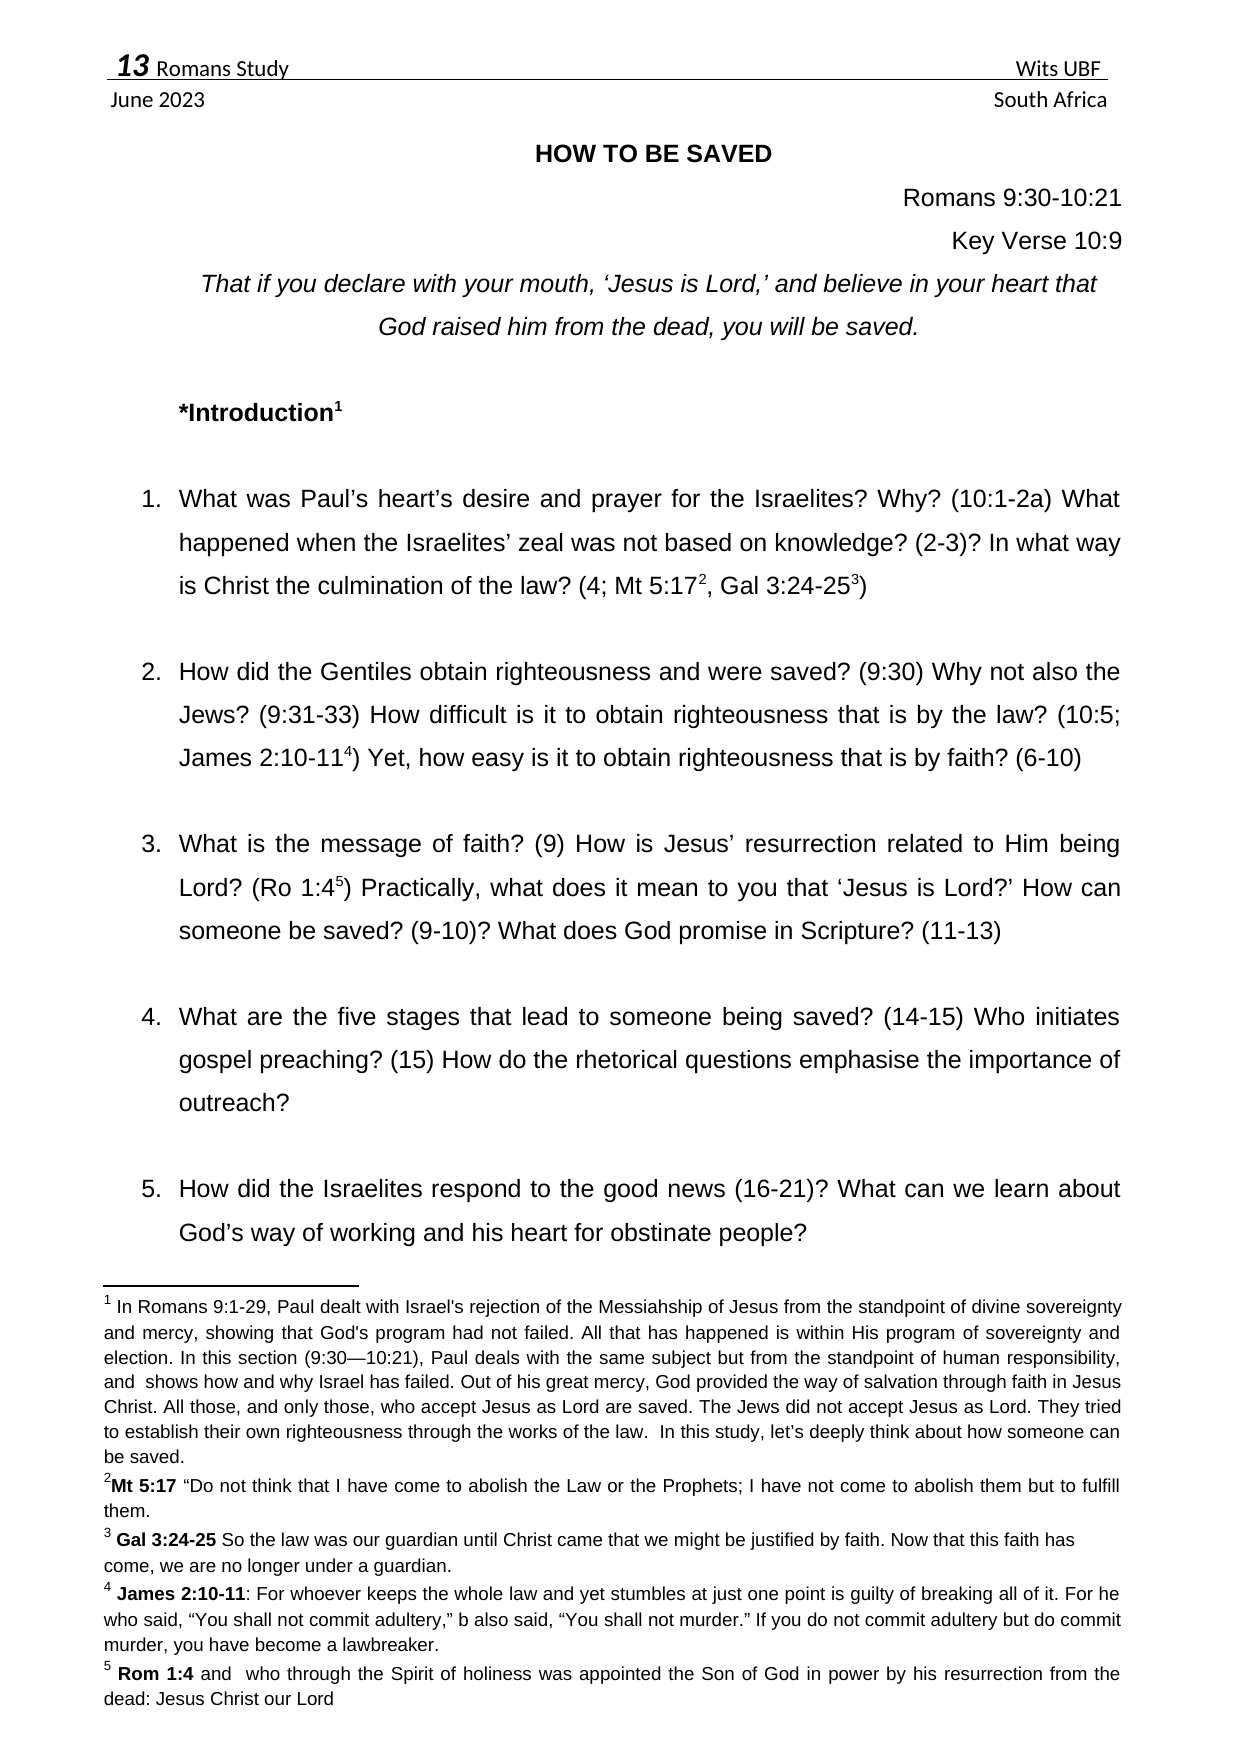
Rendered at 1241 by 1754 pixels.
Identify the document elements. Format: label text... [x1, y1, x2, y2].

list What is the message of faith? (9) How is Jesus’ resurrection related to Him being Lord? (Ro 1:4) Practically, what does it mean to you that ‘Jesus is Lord?’ How can someone be saved? (9-10)? What does God promise in Scripture? (11-13) [141, 829, 1122, 944]
text *Introduction [178, 398, 1122, 427]
text Key Verse 10:9 [185, 226, 1122, 254]
text Romans 9:30-10:21 [185, 183, 1122, 211]
list How did the Israelites respond to the good news (16-21)? What can we learn about God’s way of working and his heart for obstinate people? [141, 1174, 1122, 1246]
list What are the five stages that lead to someone being saved? (14-15) Who initiates gospel preaching? (15) How do the rhetorical questions emphasise the importance of outreach? [141, 1002, 1122, 1117]
text That if you declare with your mouth, ‘Jesus is Lord,’ and believe in your heart that God raised him from the dead, you will be saved. [178, 269, 1122, 341]
list What was Paul’s heart’s desire and prayer for the Israelites? Why? (10:1-2a) What happened when the Israelites’ zeal was not based on knowledge? (2-3)? In what way is Christ the culmination of the law? (4; Mt 5:17, Gal 3:24-25) [141, 484, 1122, 599]
text HOW TO BE SAVED [185, 139, 1122, 168]
list How did the Gentiles obtain righteousness and were saved? (9:30) Why not also the Jews? (9:31-33) How difficult is it to obtain righteousness that is by the law? (10:5; James 2:10-11) Yet, how easy is it to obtain righteousness that is by faith? (6-10) [141, 657, 1122, 772]
